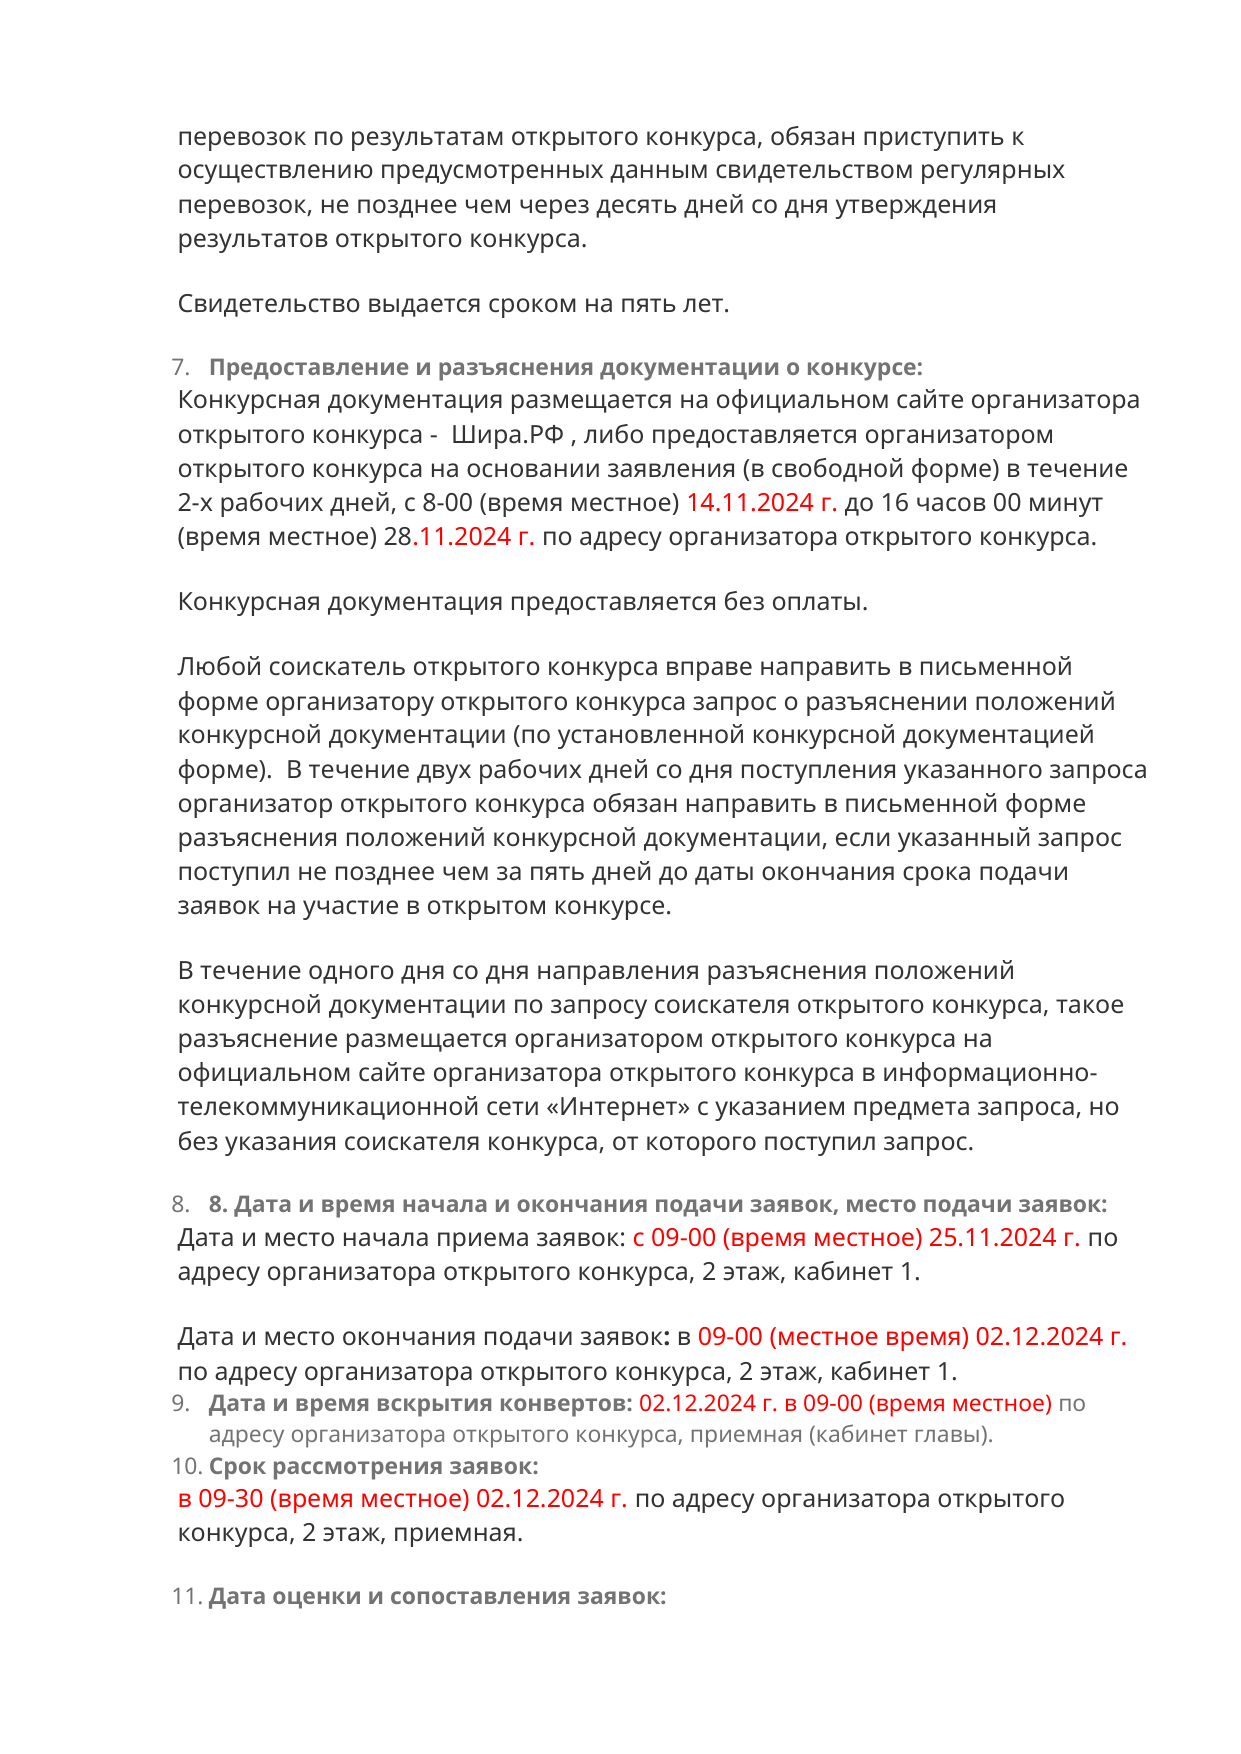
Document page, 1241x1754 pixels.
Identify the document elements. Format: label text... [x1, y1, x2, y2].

text Любой соискатель открытого конкурса вправе направить в письменной форме организатору открытого конкурса запрос о разъяснении положений конкурсной документации (по установленной конкурсной документацией форме). В течение двух рабочих дней со дня поступления указанного запроса организатор открытого конкурса обязан направить в письменной форме разъяснения положений конкурсной документации, если указанный запрос поступил не позднее чем за пять дней до даты окончания срока подачи заявок на участие в открытом конкурсе. [177, 649, 1152, 922]
text Дата и место окончания подачи заявок: в 09-00 (местное время) 02.12.2024 г. по адресу организатора открытого конкурса, 2 этаж, кабинет 1. [177, 1319, 1152, 1387]
text Конкурсная документация предоставляется без оплаты. [177, 584, 1152, 618]
list Дата оценки и сопоставления заявок: [171, 1580, 1120, 1612]
text Свидетельство выдается сроком на пять лет. [177, 286, 1152, 320]
list Срок рассмотрения заявок: [171, 1450, 1120, 1481]
text в 09-30 (время местное) 02.12.2024 г. по адресу организатора открытого конкурса, 2 этаж, приемная. [177, 1481, 1152, 1549]
list 8. Дата и время начала и окончания подачи заявок, место подачи заявок: [171, 1188, 1120, 1220]
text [177, 118, 1152, 254]
list Дата и время вскрытия конвертов: 02.12.2024 г. в 09-00 (время местное) по адресу организатора открытого конкурса, приемная (кабинет главы). [171, 1387, 1120, 1450]
text В течение одного дня со дня направления разъяснения положений конкурсной документации по запросу соискателя открытого конкурса, такое разъяснение размещается организатором открытого конкурса на официальном сайте организатора открытого конкурса в информационно-телекоммуникационной сети «Интернет» с указанием предмета запроса, но без указания соискателя конкурса, от которого поступил запрос. [177, 953, 1152, 1157]
list Предоставление и разъяснения документации о конкурсе: [171, 351, 1120, 382]
text Дата и место начала приема заявок: с 09-00 (время местное) 25.11.2024 г. по адресу организатора открытого конкурса, 2 этаж, кабинет 1. [177, 1220, 1152, 1288]
text Конкурсная документация размещается на официальном сайте организатора открытого конкурса - Шира.РФ , либо предоставляется организатором открытого конкурса на основании заявления (в свободной форме) в течение 2-х рабочих дней, с 8-00 (время местное) 14.11.2024 г. до 16 часов 00 минут (время местное) 28.11.2024 г. по адресу организатора открытого конкурса. [177, 382, 1152, 552]
